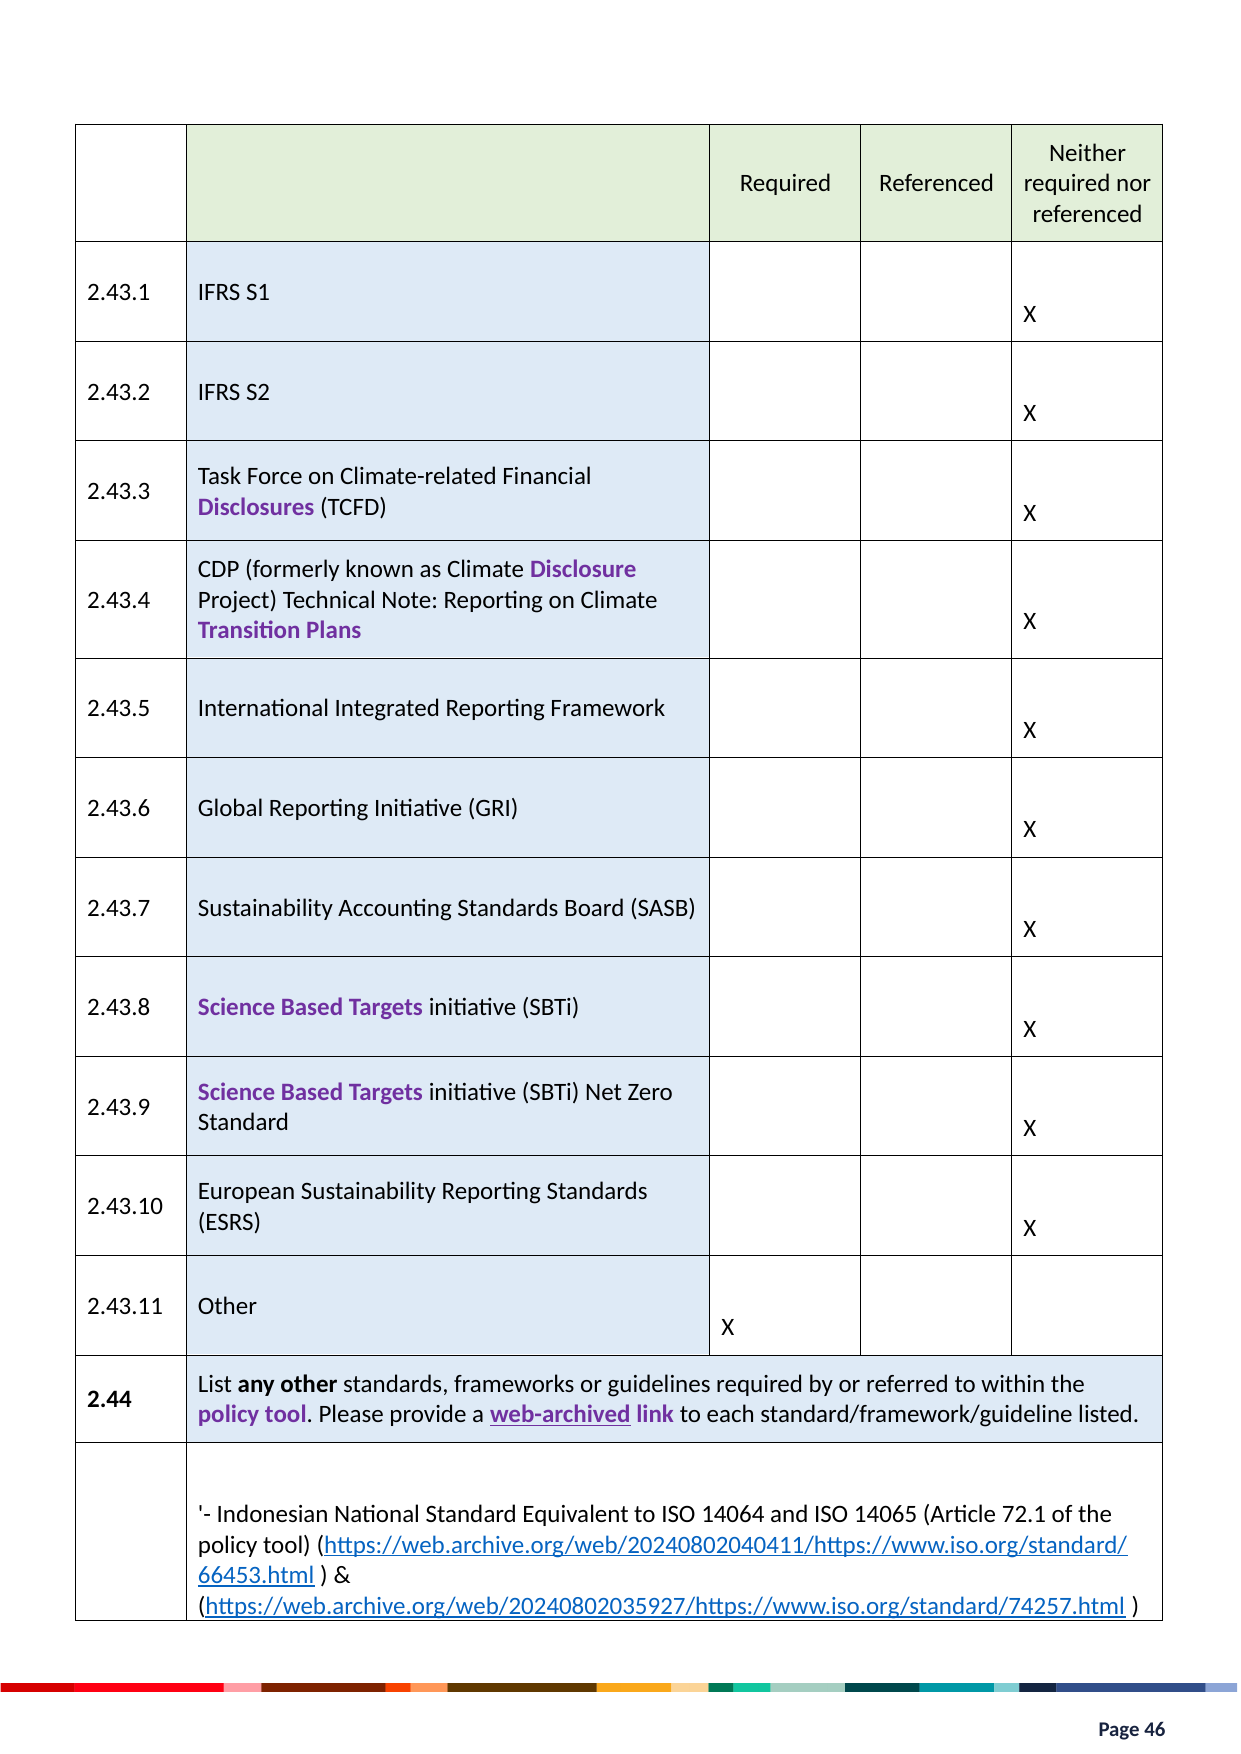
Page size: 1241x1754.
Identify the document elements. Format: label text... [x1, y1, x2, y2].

table_cell [710, 659, 860, 757]
table_cell X [1012, 758, 1162, 857]
table_cell X [1012, 441, 1162, 540]
table_cell IFRS S2 [187, 342, 709, 440]
table_cell [710, 441, 860, 540]
table_cell X [1012, 659, 1162, 757]
table_cell 2.43.5 [76, 659, 186, 757]
table_cell [76, 125, 186, 241]
table_cell X [1012, 1057, 1162, 1155]
table_cell [710, 541, 860, 657]
table_cell [1012, 1256, 1162, 1354]
table_cell X [1012, 342, 1162, 440]
table_cell Global Reporting Initiative (GRI) [187, 758, 709, 857]
table_cell [861, 342, 1011, 440]
table_cell [861, 659, 1011, 757]
table_cell X [1012, 957, 1162, 1056]
table_cell International Integrated Reporting Framework [187, 659, 709, 757]
table_cell European Sustainability Reporting Standards (ESRS) [187, 1156, 709, 1255]
table_cell List any other standards, frameworks or guidelines required by or referred to within the policy tool. Please provide a web-archived link to each standard/framework/guideline listed. [187, 1356, 1162, 1442]
table_cell [861, 858, 1011, 956]
table_cell 2.43.3 [76, 441, 186, 540]
table_cell [710, 342, 860, 440]
table_cell 2.43.6 [76, 758, 186, 857]
table_cell Science Based Targets initiative (SBTi) [187, 957, 709, 1056]
table_cell Neither required nor referenced [1012, 125, 1162, 241]
table_cell 2.43.2 [76, 342, 186, 440]
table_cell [187, 1443, 1162, 1620]
table_cell [861, 441, 1011, 540]
table_cell 2.43.10 [76, 1156, 186, 1255]
table_cell [710, 858, 860, 956]
table_cell Task Force on Climate-related Financial Disclosures (TCFD) [187, 441, 709, 540]
table_cell [76, 1443, 186, 1620]
table_cell X [710, 1256, 860, 1354]
picture [0, 1683, 1236, 1692]
table_cell IFRS S1 [187, 242, 709, 341]
table_cell 2.43.8 [76, 957, 186, 1056]
table_cell [861, 1256, 1011, 1354]
table_cell 2.43.4 [76, 541, 186, 657]
table_cell [861, 957, 1011, 1056]
table_cell X [1012, 541, 1162, 657]
table_cell [861, 1156, 1011, 1255]
table_cell [861, 242, 1011, 341]
table_cell [710, 957, 860, 1056]
table_cell Other [187, 1256, 709, 1354]
table_cell 2.44 [76, 1356, 186, 1442]
table_cell 2.43.11 [76, 1256, 186, 1354]
table_cell Sustainability Accounting Standards Board (SASB) [187, 858, 709, 956]
table_cell 2.43.1 [76, 242, 186, 341]
table_cell Required [710, 125, 860, 241]
table_cell X [1012, 1156, 1162, 1255]
table_cell Referenced [861, 125, 1011, 241]
table_cell CDP (formerly known as Climate Disclosure Project) Technical Note: Reporting on Climate Transition Plans [187, 541, 709, 657]
table_cell [710, 1057, 860, 1155]
table_cell [187, 125, 709, 241]
table_cell [710, 758, 860, 857]
table_cell Science Based Targets initiative (SBTi) Net Zero Standard [187, 1057, 709, 1155]
table_cell [710, 1156, 860, 1255]
table_cell X [1012, 242, 1162, 341]
table_cell [861, 541, 1011, 657]
table_cell 2.43.9 [76, 1057, 186, 1155]
table_cell [710, 242, 860, 341]
table_cell 2.43.7 [76, 858, 186, 956]
table_cell [861, 1057, 1011, 1155]
table_cell X [1012, 858, 1162, 956]
table_cell [861, 758, 1011, 857]
